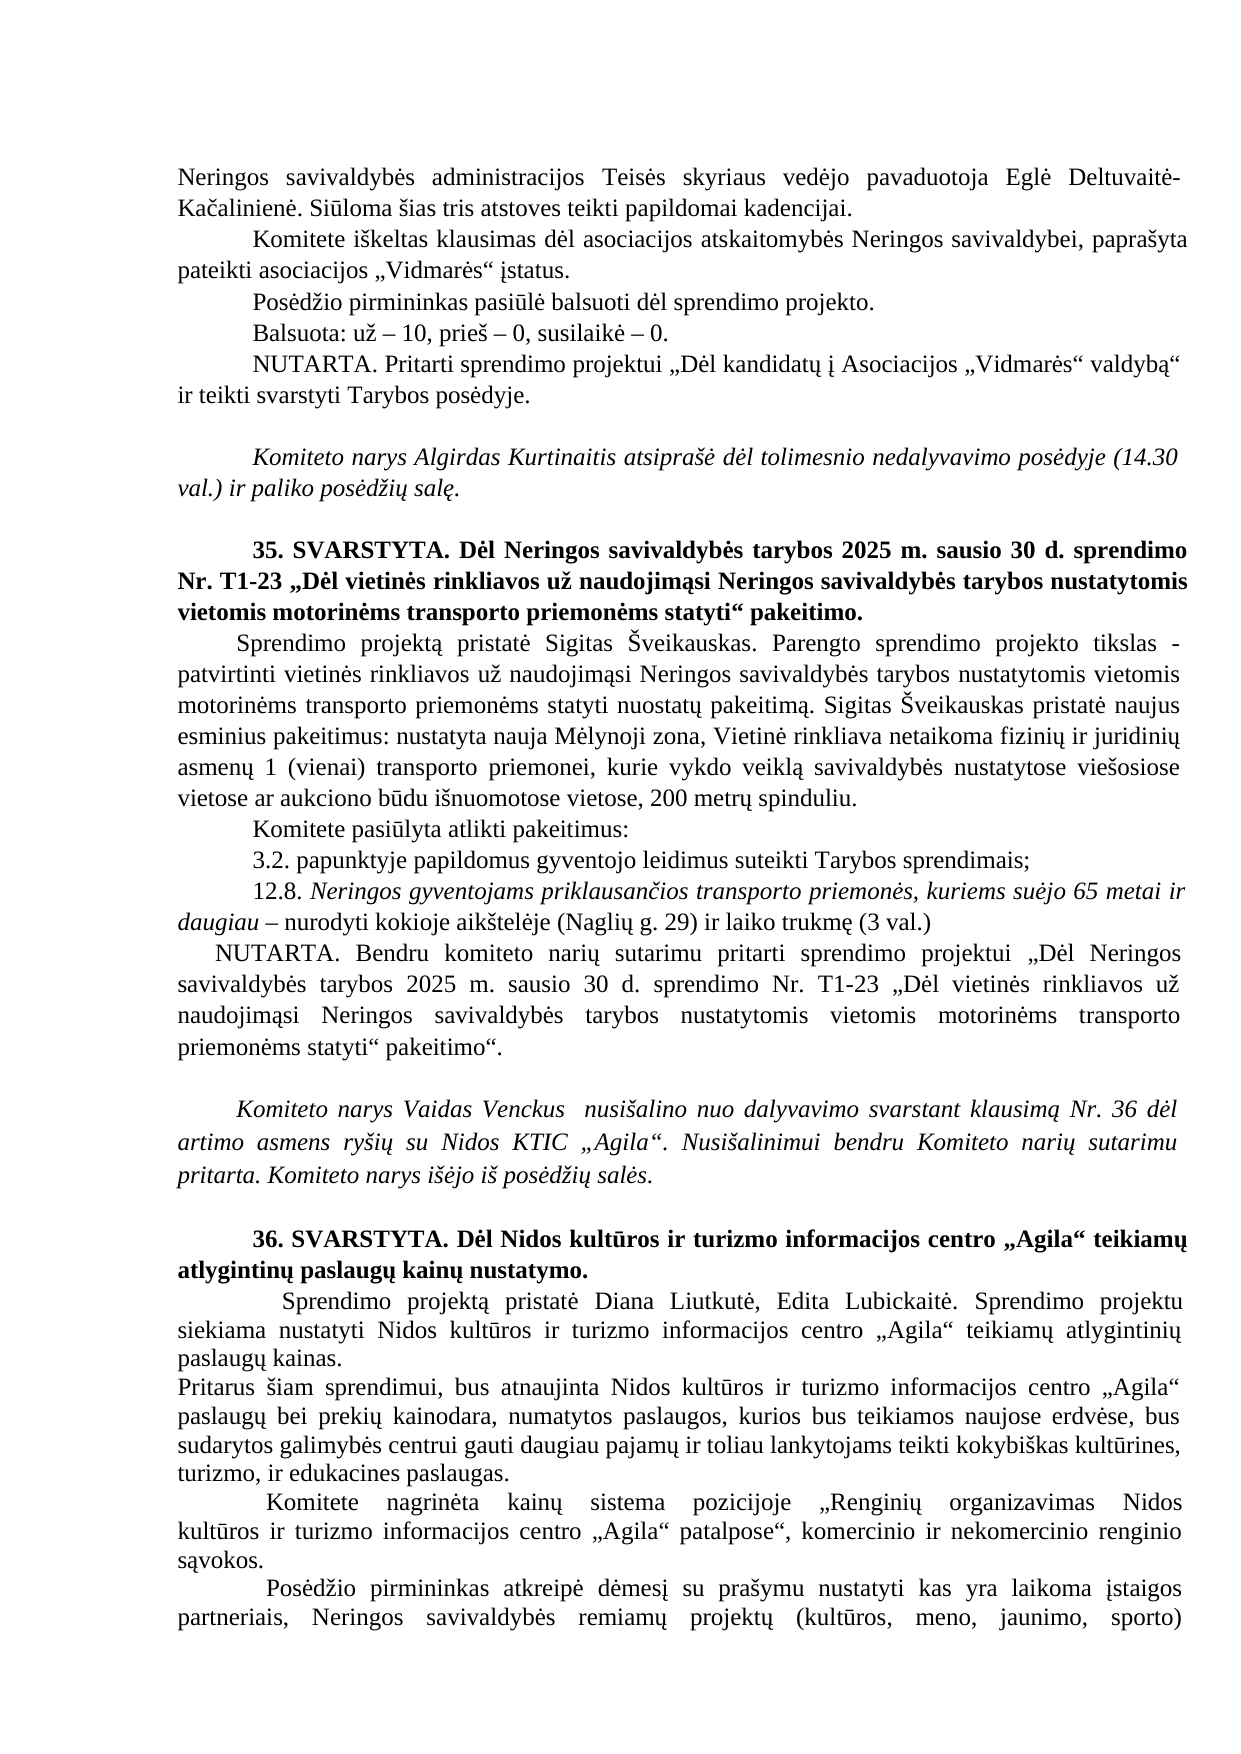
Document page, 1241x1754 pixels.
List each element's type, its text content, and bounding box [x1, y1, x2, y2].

text Komitete iškeltas klausimas dėl asociacijos atskaitomybės Neringos savivaldybei, paprašyta pateikti asociacijos „Vidmarės“ įstatus. [177, 224, 1189, 284]
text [177, 162, 1181, 222]
text 36. SVARSTYTA. Dėl Nidos kultūros ir turizmo informacijos centro „Agila“ teikiamų atlygintinų paslaugų kainų nustatymo. [177, 1224, 1189, 1284]
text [177, 1573, 1183, 1631]
text 12.8. Neringos gyventojams priklausančios transporto priemonės, kuriems suėjo 65 metai ir daugiau – nurodyti kokioje aikštelėje (Naglių g. 29) ir laiko trukmę (3 val.) [177, 876, 1189, 936]
text Balsuota: už – 10, prieš – 0, susilaikė – 0. [177, 318, 1181, 346]
text Sprendimo projektą pristatė Diana Liutkutė, Edita Lubickaitė. Sprendimo projektu siekiama nustatyti Nidos kultūros ir turizmo informacijos centro „Agila“ teikiamų atlygintinių paslaugų kainas. [177, 1286, 1183, 1372]
text NUTARTA. Pritarti sprendimo projektui „Dėl kandidatų į Asociacijos „Vidmarės“ valdybą“ ir teikti svarstyti Tarybos posėdyje. [177, 349, 1181, 408]
text NUTARTA. Bendru komiteto narių sutarimu pritarti sprendimo projektui „Dėl Neringos savivaldybės tarybos 2025 m. sausio 30 d. sprendimo Nr. T1-23 „Dėl vietinės rinkliavos už naudojimąsi Neringos savivaldybės tarybos nustatytomis vietomis motorinėms transporto priemonėms statyti“ pakeitimo“. [177, 938, 1181, 1060]
text 35. SVARSTYTA. Dėl Neringos savivaldybės tarybos 2025 m. sausio 30 d. sprendimo Nr. T1-23 „Dėl vietinės rinkliavos už naudojimąsi Neringos savivaldybės tarybos nustatytomis vietomis motorinėms transporto priemonėms statyti“ pakeitimo. [177, 535, 1189, 626]
text Komitete pasiūlyta atlikti pakeitimus: [177, 814, 1189, 843]
text Pritarus šiam sprendimui, bus atnaujinta Nidos kultūros ir turizmo informacijos centro „Agila“ paslaugų bei prekių kainodara, numatytos paslaugos, kurios bus teikiamos naujose erdvėse, bus sudarytos galimybės centrui gauti daugiau pajamų ir toliau lankytojams teikti kokybiškas kultūrines, turizmo, ir edukacines paslaugas. [177, 1372, 1181, 1487]
text Komiteto narys Algirdas Kurtinaitis atsiprašė dėl tolimesnio nedalyvavimo posėdyje (14.30 val.) ir paliko posėdžių salę. [177, 442, 1181, 502]
text Posėdžio pirmininkas pasiūlė balsuoti dėl sprendimo projekto. [177, 287, 1189, 315]
text Sprendimo projektą pristatė Sigitas Šveikauskas. Parengto sprendimo projekto tikslas -patvirtinti vietinės rinkliavos už naudojimąsi Neringos savivaldybės tarybos nustatytomis vietomis motorinėms transporto priemonėms statyti nuostatų pakeitimą. Sigitas Šveikauskas pristatė naujus esminius pakeitimus: nustatyta nauja Mėlynoji zona, Vietinė rinkliava netaikoma fizinių ir juridinių asmenų 1 (vienai) transporto priemonei, kurie vykdo veiklą savivaldybės nustatytose viešosiose vietose ar aukciono būdu išnuomotose vietose, 200 metrų spinduliu. [177, 628, 1181, 812]
text 3.2. papunktyje papildomus gyventojo leidimus suteikti Tarybos sprendimais; [177, 845, 1189, 874]
text Komitete nagrinėta kainų sistema pozicijoje „Renginių organizavimas Nidos kultūros ir turizmo informacijos centro „Agila“ patalpose“, komercinio ir nekomercinio renginio sąvokos. [177, 1487, 1183, 1573]
text Komiteto narys Vaidas Venckus nusišalino nuo dalyvavimo svarstant klausimą Nr. 36 dėl artimo asmens ryšių su Nidos KTIC „Agila“. Nusišalinimui bendru Komiteto narių sutarimu pritarta. Komiteto narys išėjo iš posėdžių salės. [177, 1094, 1181, 1188]
